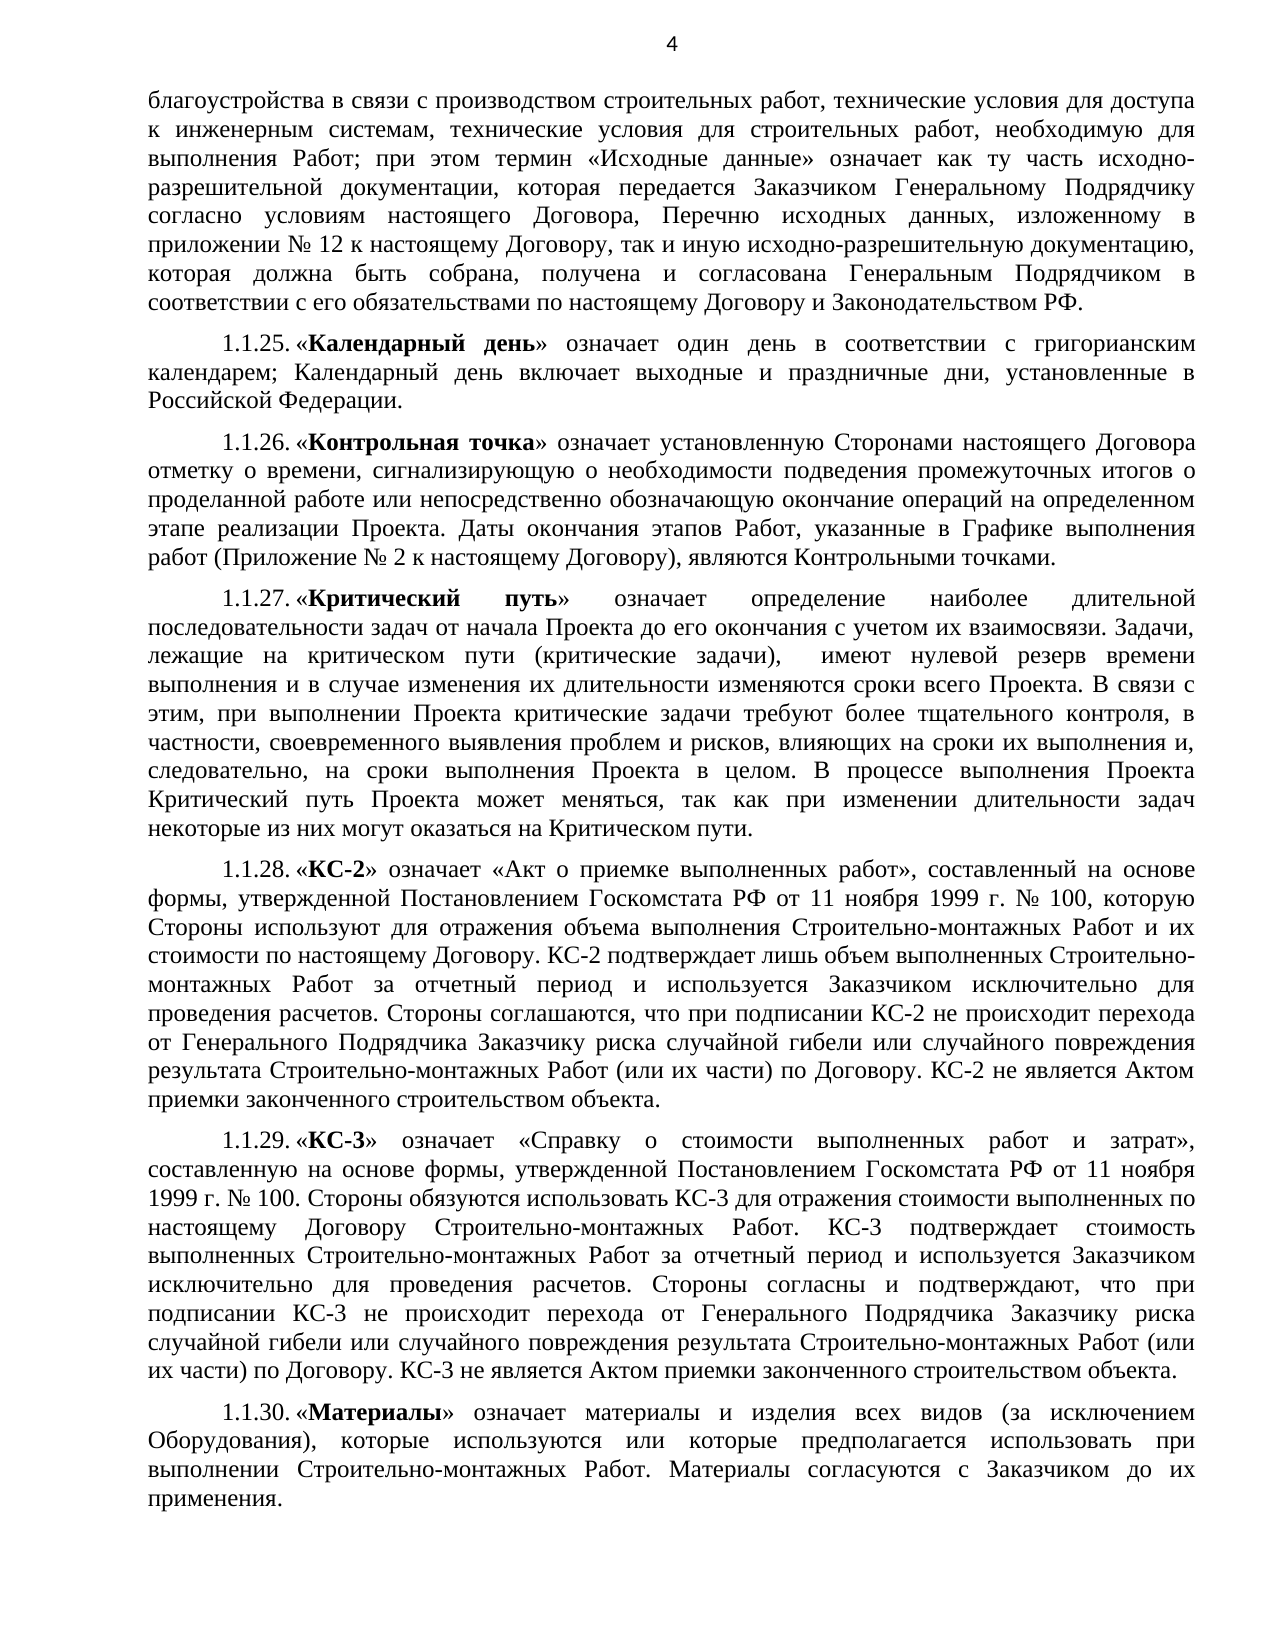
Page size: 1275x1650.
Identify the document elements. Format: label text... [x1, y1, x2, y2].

list «Критический путь» означает определение наиболее длительной последовательности задач от начала Проекта до его окончания с учетом их взаимосвязи. Задачи, лежащие на критическом пути (критические задачи), имеют нулевой резерв времени выполнения и в случае изменения их длительности изменяются сроки всего Проекта. В связи с этим, при выполнении Проекта критические задачи требуют более тщательного контроля, в частности, своевременного выявления проблем и рисков, влияющих на сроки их выполнения и, следовательно, на сроки выполнения Проекта в целом. В процессе выполнения Проекта Критический путь Проекта может меняться, так как при изменении длительности задач некоторые из них могут оказаться на Критическом пути. [148, 583, 1196, 842]
list «Календарный день» означает один день в соответствии с григорианским календарем; Календарный день включает выходные и праздничные дни, установленные в Российской Федерации. [148, 328, 1196, 414]
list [148, 86, 1196, 316]
list «КС-3» означает «Справку о стоимости выполненных работ и затрат», составленную на основе формы, утвержденной Постановлением Госкомстата РФ от 11 ноября 1999 г. № 100. Стороны обязуются использовать КС-3 для отражения стоимости выполненных по настоящему Договору Строительно-монтажных Работ. КС-3 подтверждает стоимость выполненных Строительно-монтажных Работ за отчетный период и используется Заказчиком исключительно для проведения расчетов. Стороны согласны и подтверждают, что при подписании КС-3 не происходит перехода от Генерального Подрядчика Заказчику риска случайной гибели или случайного повреждения результата Строительно-монтажных Работ (или их части) по Договору. КС-3 не является Актом приемки законченного строительством объекта. [148, 1126, 1196, 1384]
list «Материалы» означает материалы и изделия всех видов (за исключением Оборудования), которые используются или которые предполагается использовать при выполнении Строительно-монтажных Работ. Материалы согласуются с Заказчиком до их применения. [148, 1397, 1196, 1512]
list «Контрольная точка» означает установленную Сторонами настоящего Договора отметку о времени, сигнализирующую о необходимости подведения промежуточных итогов о проделанной работе или непосредственно обозначающую окончание операций на определенном этапе реализации Проекта. Даты окончания этапов Работ, указанные в Графике выполнения работ (Приложение № 2 к настоящему Договору), являются Контрольными точками. [148, 427, 1196, 571]
list «КС-2» означает «Акт о приемке выполненных работ», составленный на основе формы, утвержденной Постановлением Госкомстата РФ от 11 ноября 1999 г. № 100, которую Стороны используют для отражения объема выполнения Строительно-монтажных Работ и их стоимости по настоящему Договору. КС-2 подтверждает лишь объем выполненных Строительно-монтажных Работ за отчетный период и используется Заказчиком исключительно для проведения расчетов. Стороны соглашаются, что при подписании КС-2 не происходит перехода от Генерального Подрядчика Заказчику риска случайной гибели или случайного повреждения результата Строительно-монтажных Работ (или их части) по Договору. КС-2 не является Актом приемки законченного строительством объекта. [148, 854, 1196, 1113]
